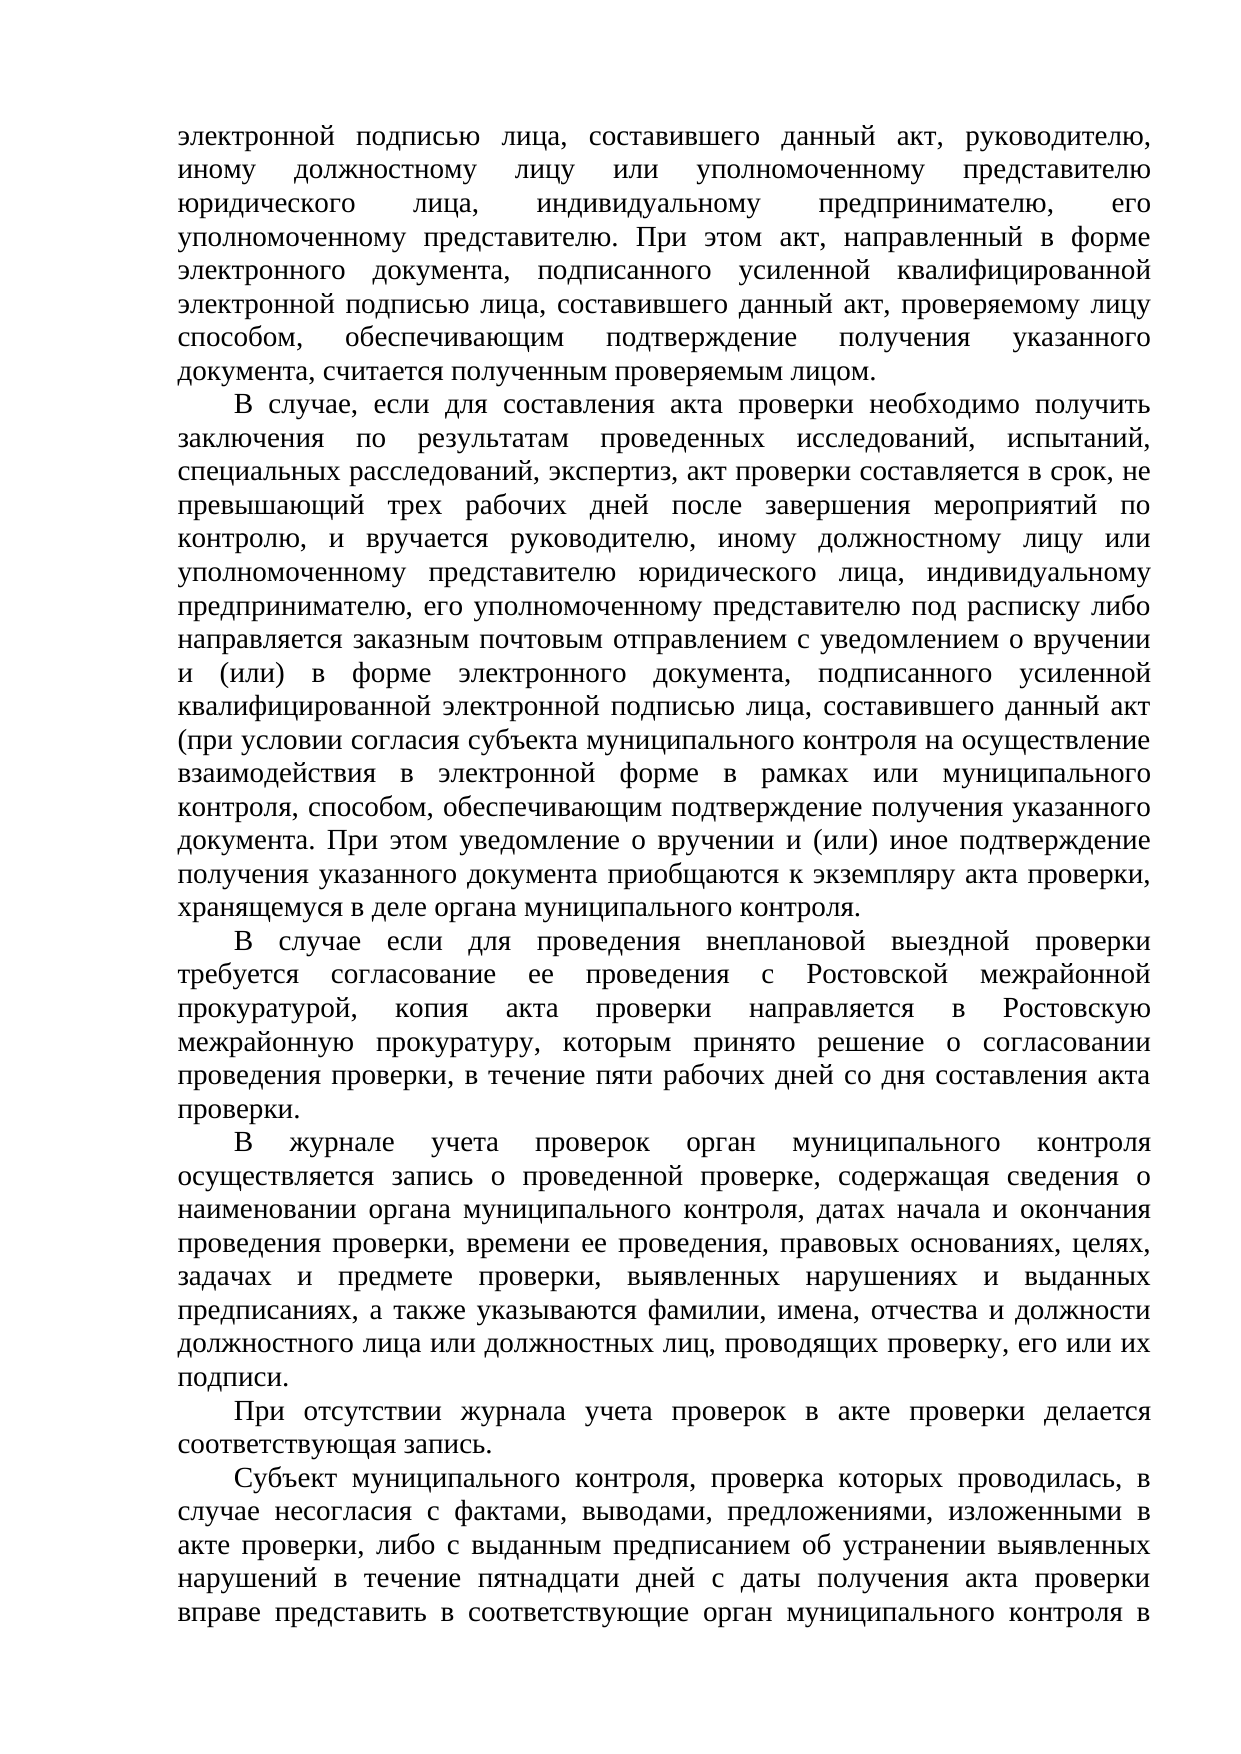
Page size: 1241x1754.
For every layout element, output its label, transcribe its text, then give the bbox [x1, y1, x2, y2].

text В случае, если для составления акта проверки необходимо получить заключения по результатам проведенных исследований, испытаний, специальных расследований, экспертиз, акт проверки составляется в срок, не превышающий трех рабочих дней после завершения мероприятий по контролю, и вручается руководителю, иному должностному лицу или уполномоченному представителю юридического лица, индивидуальному предпринимателю, его уполномоченному представителю под расписку либо направляется заказным почтовым отправлением с уведомлением о вручении и (или) в форме электронного документа, подписанного усиленной квалифицированной электронной подписью лица, составившего данный акт (при условии согласия субъекта муниципального контроля на осуществление взаимодействия в электронной форме в рамках или муниципального контроля, способом, обеспечивающим подтверждение получения указанного документа. При этом уведомление о вручении и (или) иное подтверждение получения указанного документа приобщаются к экземпляру акта проверки, хранящемуся в деле органа муниципального контроля. [177, 386, 1152, 923]
text При отсутствии журнала учета проверок в акте проверки делается соответствующая запись. [177, 1393, 1152, 1460]
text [177, 118, 1152, 386]
text В журнале учета проверок орган муниципального контроля осуществляется запись о проведенной проверке, содержащая сведения о наименовании органа муниципального контроля, датах начала и окончания проведения проверки, времени ее проведения, правовых основаниях, целях, задачах и предмете проверки, выявленных нарушениях и выданных предписаниях, а также указываются фамилии, имена, отчества и должности должностного лица или должностных лиц, проводящих проверку, его или их подписи. [177, 1124, 1152, 1393]
text В случае если для проведения внеплановой выездной проверки требуется согласование ее проведения с Ростовской межрайонной прокуратурой, копия акта проверки направляется в Ростовскую межрайонную прокуратуру, которым принято решение о согласовании проведения проверки, в течение пяти рабочих дней со дня составления акта проверки. [177, 923, 1152, 1124]
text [177, 1460, 1152, 1627]
